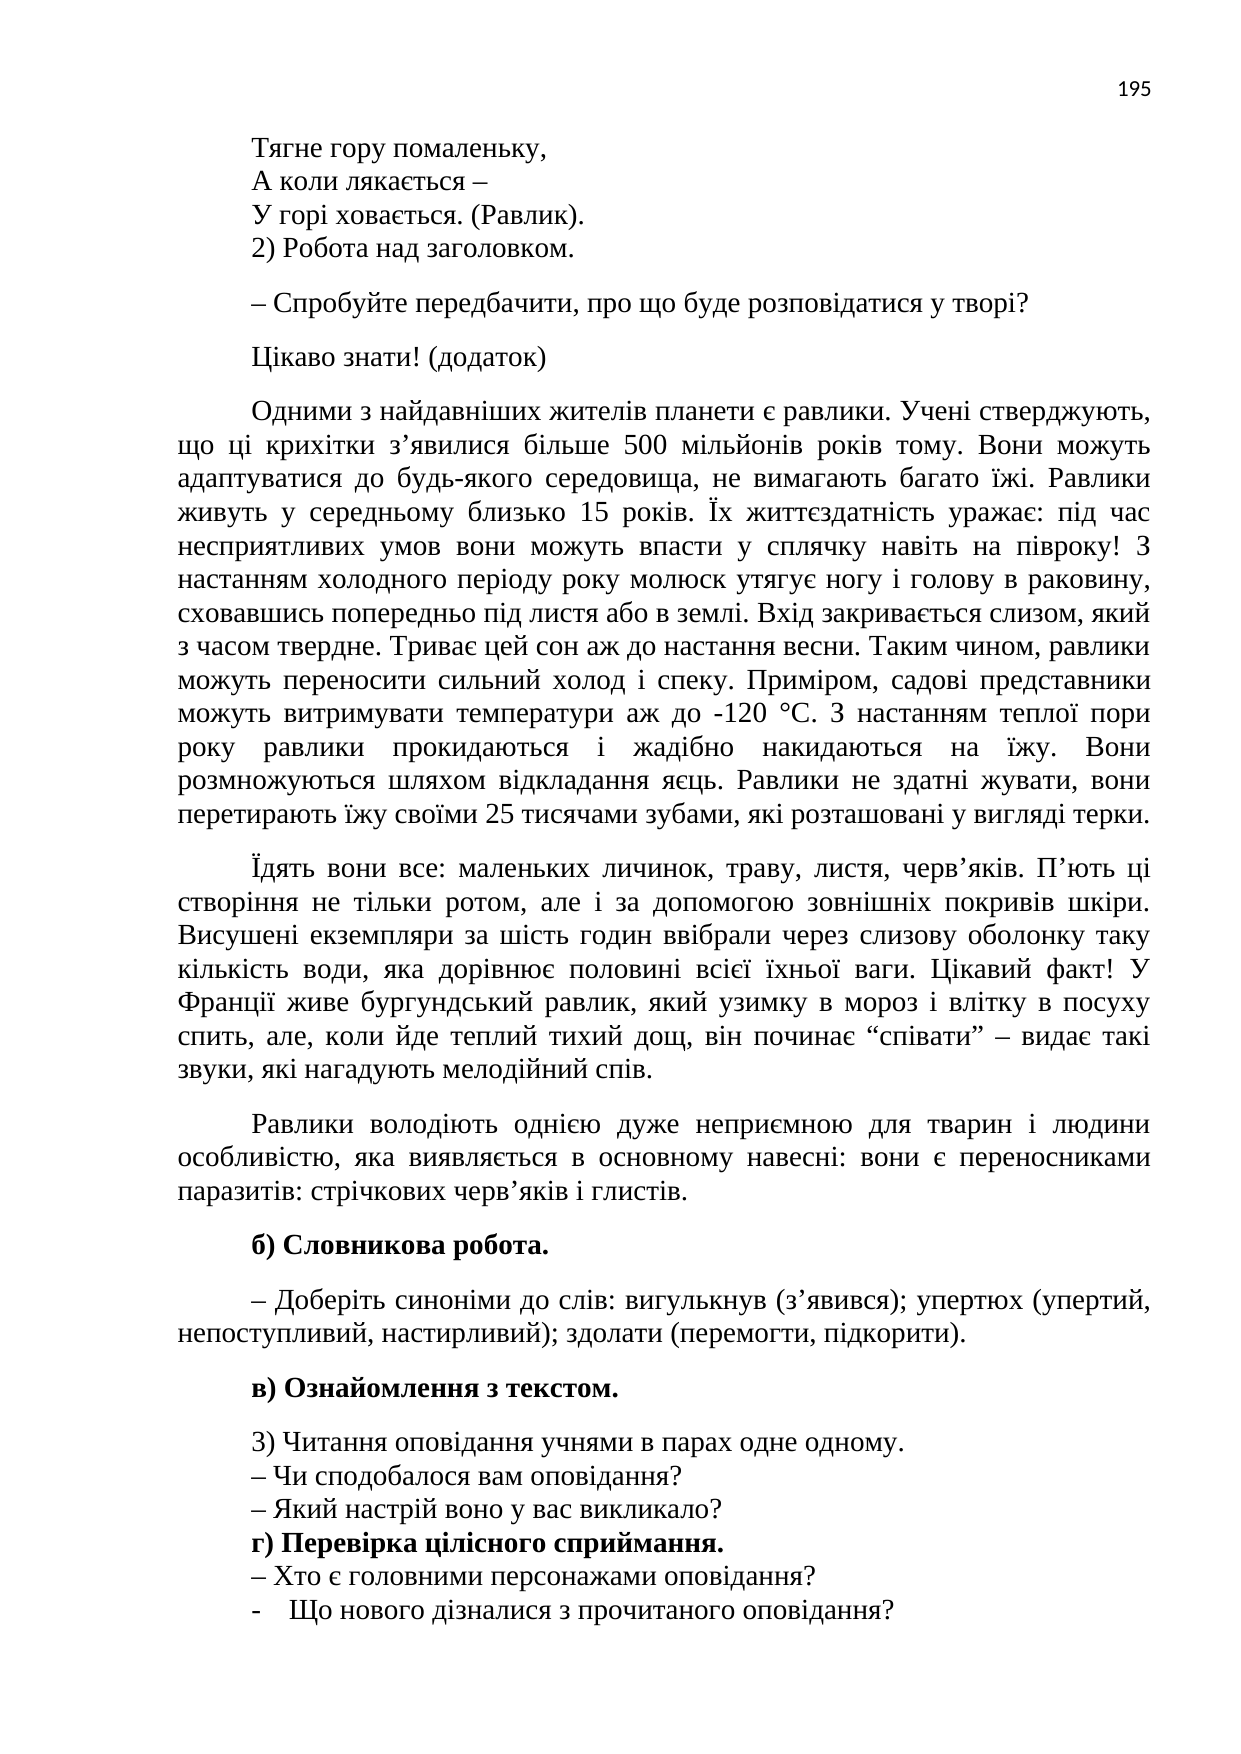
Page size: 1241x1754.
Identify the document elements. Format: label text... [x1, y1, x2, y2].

text б) Словникова робота. [177, 1227, 1152, 1261]
text А коли лякається – [177, 163, 1152, 197]
text – Доберіть синоніми до слів: вигулькнув (з’явився); упертюх (упертий, непоступливий, настирливий); здолати (перемогти, підкорити). [177, 1282, 1152, 1349]
text 2) Робота над заголовком. [177, 230, 1152, 264]
text У горі ховається. (Равлик). [177, 197, 1152, 230]
list Що нового дізналися з прочитаного оповідання? [251, 1592, 1152, 1625]
text – Чи сподобалося вам оповідання? [177, 1458, 1152, 1491]
text – Хто є головними персонажами оповідання? [177, 1558, 1152, 1592]
text Равлики володіють однією дуже неприємною для тварин і людини особливістю, яка виявляється в основному навесні: вони є переносниками паразитів: стрічкових черв’яків і глистів. [177, 1106, 1152, 1207]
text – Який настрій воно у вас викликало? [177, 1491, 1152, 1525]
text 3) Читання оповідання учнями в парах одне одному. [177, 1424, 1152, 1458]
text Одними з найдавніших жителів планети є равлики. Учені стверджують, що ці крихітки з’явилися більше 500 мільйонів років тому. Вони можуть адаптуватися до будь-якого середовища, не вимагають багато їжі. Равлики живуть у середньому близько 15 років. Їх життєздатність уражає: під час несприятливих умов вони можуть впасти у сплячку навіть на півроку! З настанням холодного періоду року молюск утягує ногу і голову в раковину, сховавшись попередньо під листя або в землі. Вхід закривається слизом, який з часом твердне. Триває цей сон аж до настання весни. Таким чином, равлики можуть переносити сильний холод і спеку. Приміром, садові представники можуть витримувати температури аж до -120 °С. З настанням теплої пори року равлики прокидаються і жадібно накидаються на їжу. Вони розмножуються шляхом відкладання яєць. Равлики не здатні жувати, вони перетирають їжу своїми 25 тисячами зубами, які розташовані у вигляді терки. [177, 393, 1152, 829]
text в) Ознайомлення з текстом. [177, 1370, 1152, 1403]
text Цікаво знати! (додаток) [177, 339, 1152, 373]
text – Спробуйте передбачити, про що буде розповідатися у творі? [177, 285, 1152, 318]
text Тягне гору помаленьку, [177, 130, 1152, 163]
text г) Перевірка цілісного сприймання. [177, 1525, 1152, 1558]
text Їдять вони все: маленьких личинок, траву, листя, черв’яків. П’ють ці створіння не тільки ротом, але і за допомогою зовнішніх покривів шкіри. Висушені екземпляри за шість годин ввібрали через слизову оболонку таку кількість води, яка дорівнює половині всієї їхньої ваги. Цікавий факт! У Франції живе бургундський равлик, який узимку в мороз і влітку в посуху спить, але, коли йде теплий тихий дощ, він починає “співати” – видає такі звуки, які нагадують мелодійний спів. [177, 850, 1152, 1085]
